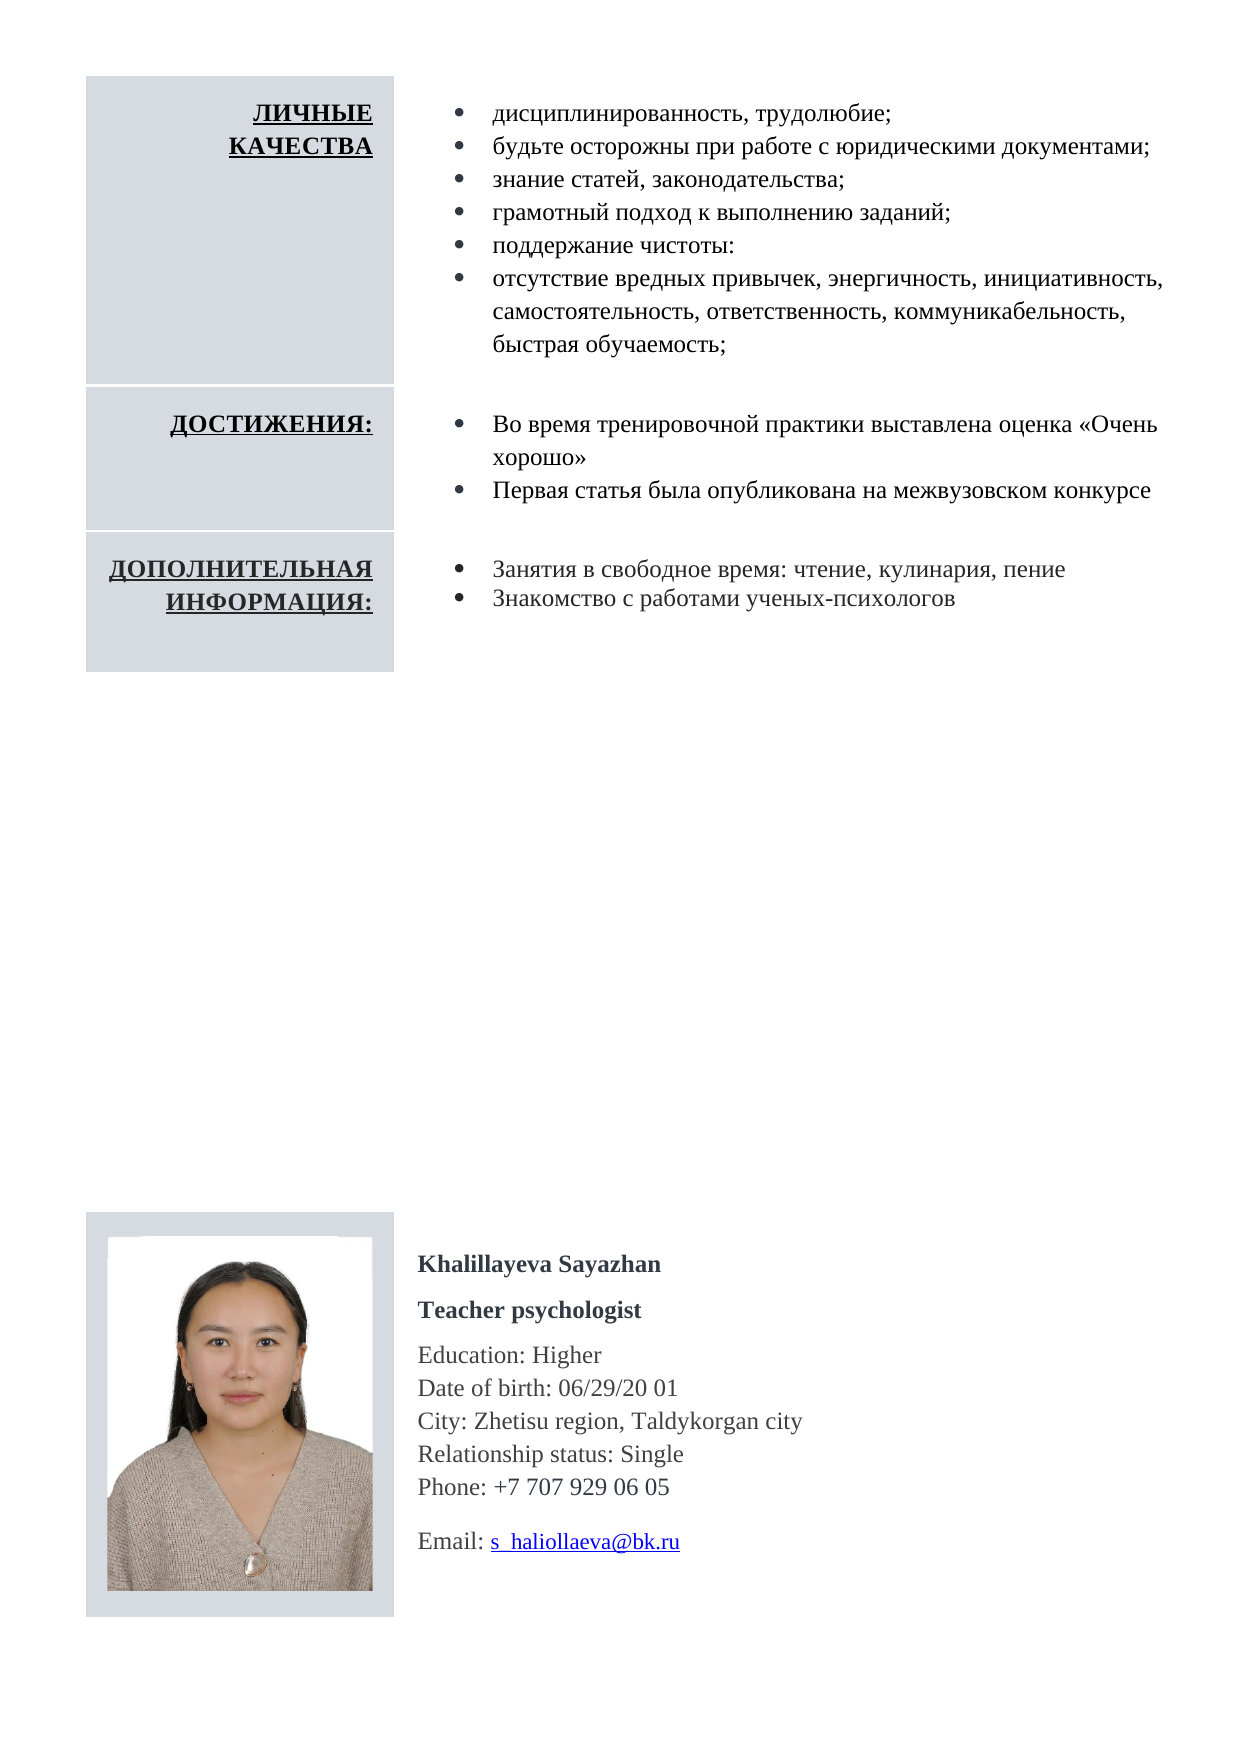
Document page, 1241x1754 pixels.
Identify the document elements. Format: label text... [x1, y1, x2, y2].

table_cell Занятия в свободное время: чтение, кулинария, пение Знакомство с работами ученых-психологов [396, 532, 1194, 672]
table_cell ДОПОЛНИТЕЛЬНАЯ ИНФОРМАЦИЯ: [86, 532, 394, 672]
picture [107, 1236, 373, 1591]
table_header Khalillayeva Sayazhan Teacher psychologist Education: Higher Date of birth: 06/29/20 01 City: Zhetisu region, Taldykorgan city Relationship status: Single Phone: +7 707 929 06 05 Email: s_haliollaeva@bk.ru [396, 1214, 1194, 1617]
table_cell ЛИЧНЫЕ КАЧЕСТВА [86, 76, 394, 384]
table_cell дисциплинированность, трудолюбие; будьте осторожны при работе с юридическими документами; знание статей, законодательства; грамотный подход к выполнению заданий; поддержание чистоты: отсутствие вредных привычек, энергичность, инициативность, самостоятельность, ответственность, коммуникабельность, быстрая обучаемость; [396, 76, 1194, 384]
table_cell Во время тренировочной практики выставлена ​​оценка «Очень хорошо» Первая статья была опубликована на межвузовском конкурсе [396, 387, 1194, 530]
table_cell ДОСТИЖЕНИЯ: [86, 387, 394, 530]
table_header [86, 1212, 394, 1617]
